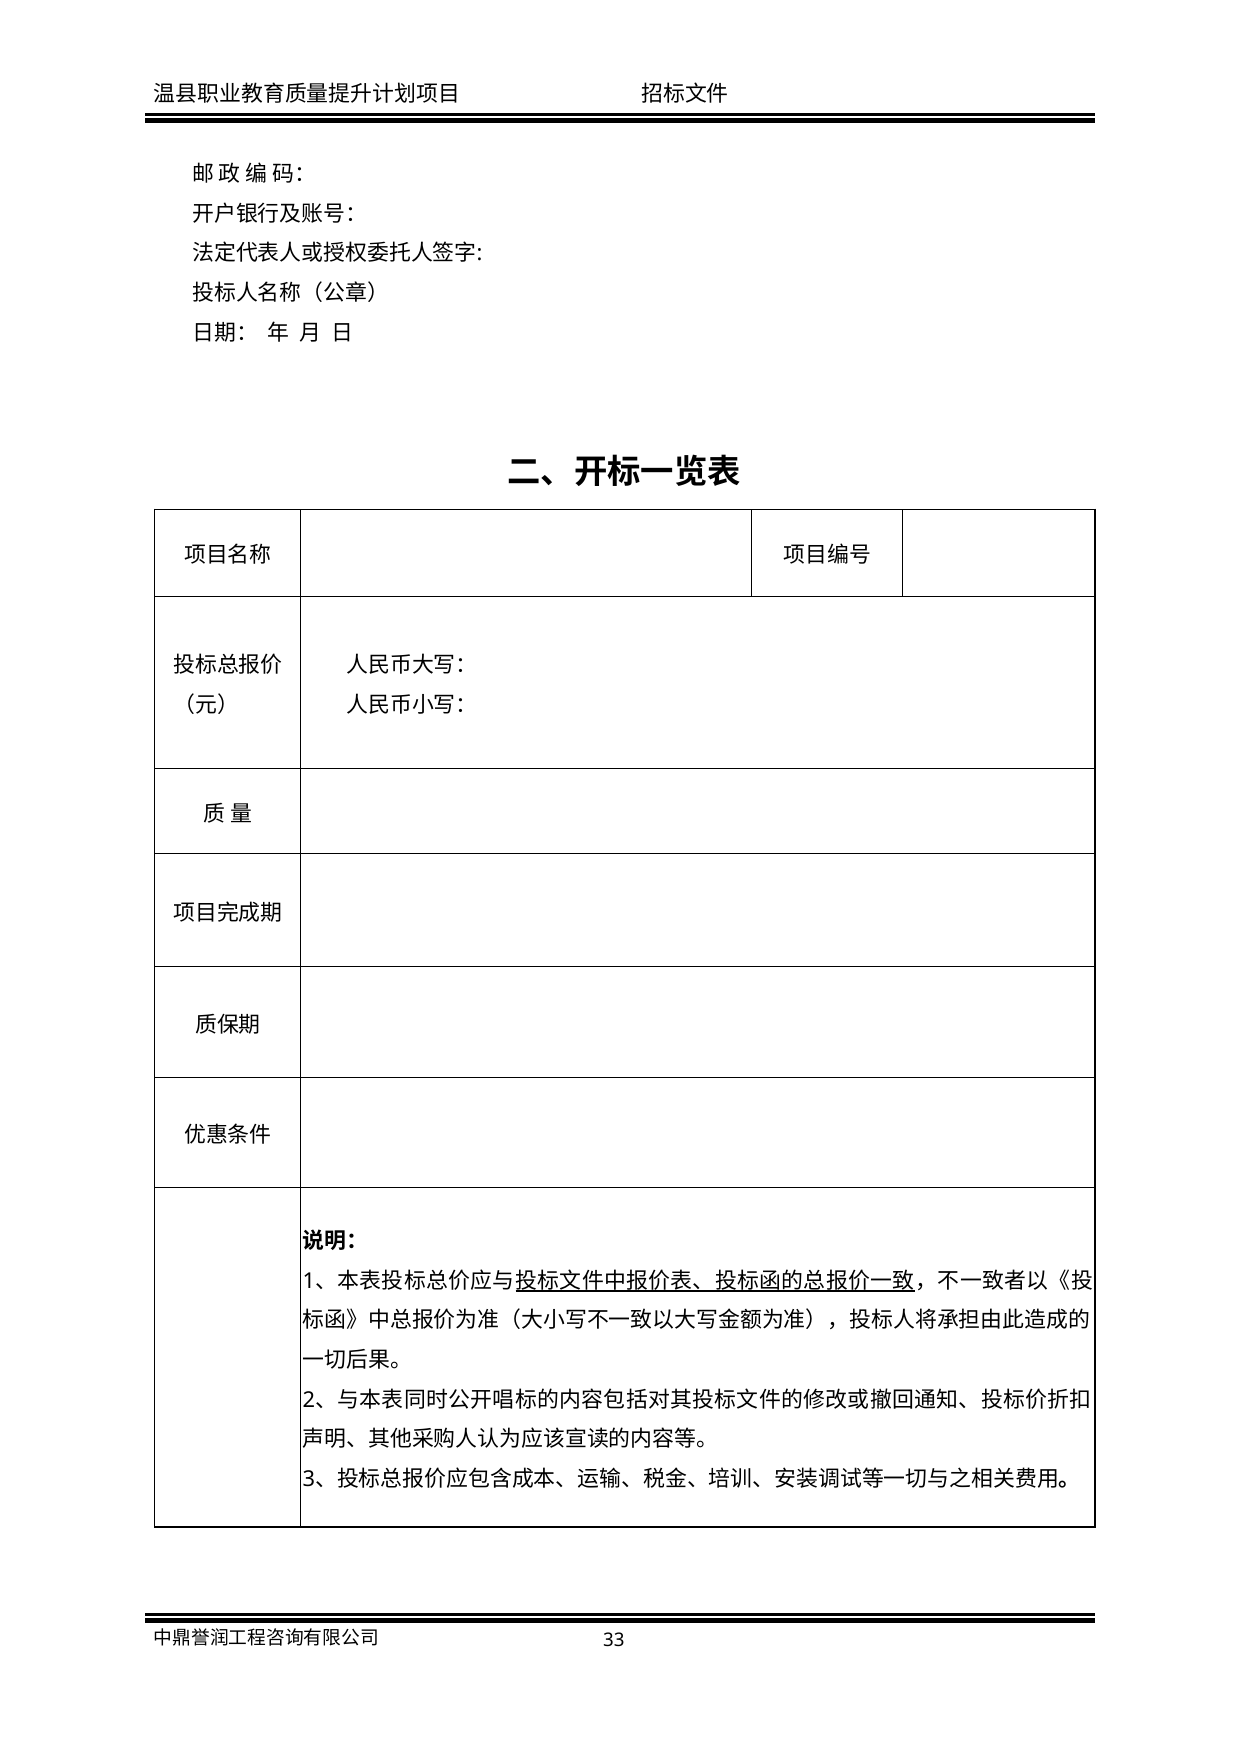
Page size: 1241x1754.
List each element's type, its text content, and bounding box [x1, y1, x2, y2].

text 法定代表人或授权委托人签字: [153, 231, 1087, 271]
table_cell [155, 1188, 300, 1526]
text 投标人名称（公章） [153, 271, 1087, 311]
text 日期： 年 月 日 [153, 311, 1087, 350]
text 邮 政 编 码： [153, 152, 1087, 192]
table_cell 质保期 [155, 967, 300, 1077]
table_header [903, 510, 1094, 596]
table_cell [301, 769, 1094, 852]
table_cell [301, 1078, 1094, 1187]
table_header 项目编号 [752, 510, 902, 596]
table_cell 优惠条件 [155, 1078, 300, 1187]
table_cell 质 量 [155, 769, 300, 852]
table_cell 投标总报价 （元） [155, 597, 300, 768]
subtitle 二、开标一览表 [153, 429, 1087, 508]
table_cell 人民币大写： 人民币小写： [301, 597, 1094, 768]
text 开户银行及账号： [153, 192, 1087, 231]
table_header 项目名称 [155, 510, 300, 596]
table_header [301, 510, 751, 596]
table_cell [301, 854, 1094, 966]
table_cell 项目完成期 [155, 854, 300, 966]
table_cell 说明： 1、本表投标总价应与投标文件中报价表、投标函的总报价一致，不一致者以《投标函》中总报价为准（大小写不一致以大写金额为准），投标人将承担由此造成的一切后果。 2、与本表同时公开唱标的内容包括对其投标文件的修改或撤回通知、投标价折扣声明、其他采购人认为应该宣读的内容等。 3、投标总报价应包含成本、运输、税金、培训、安装调试等一切与之相关费用。 [301, 1188, 1094, 1526]
table_cell [301, 967, 1094, 1077]
